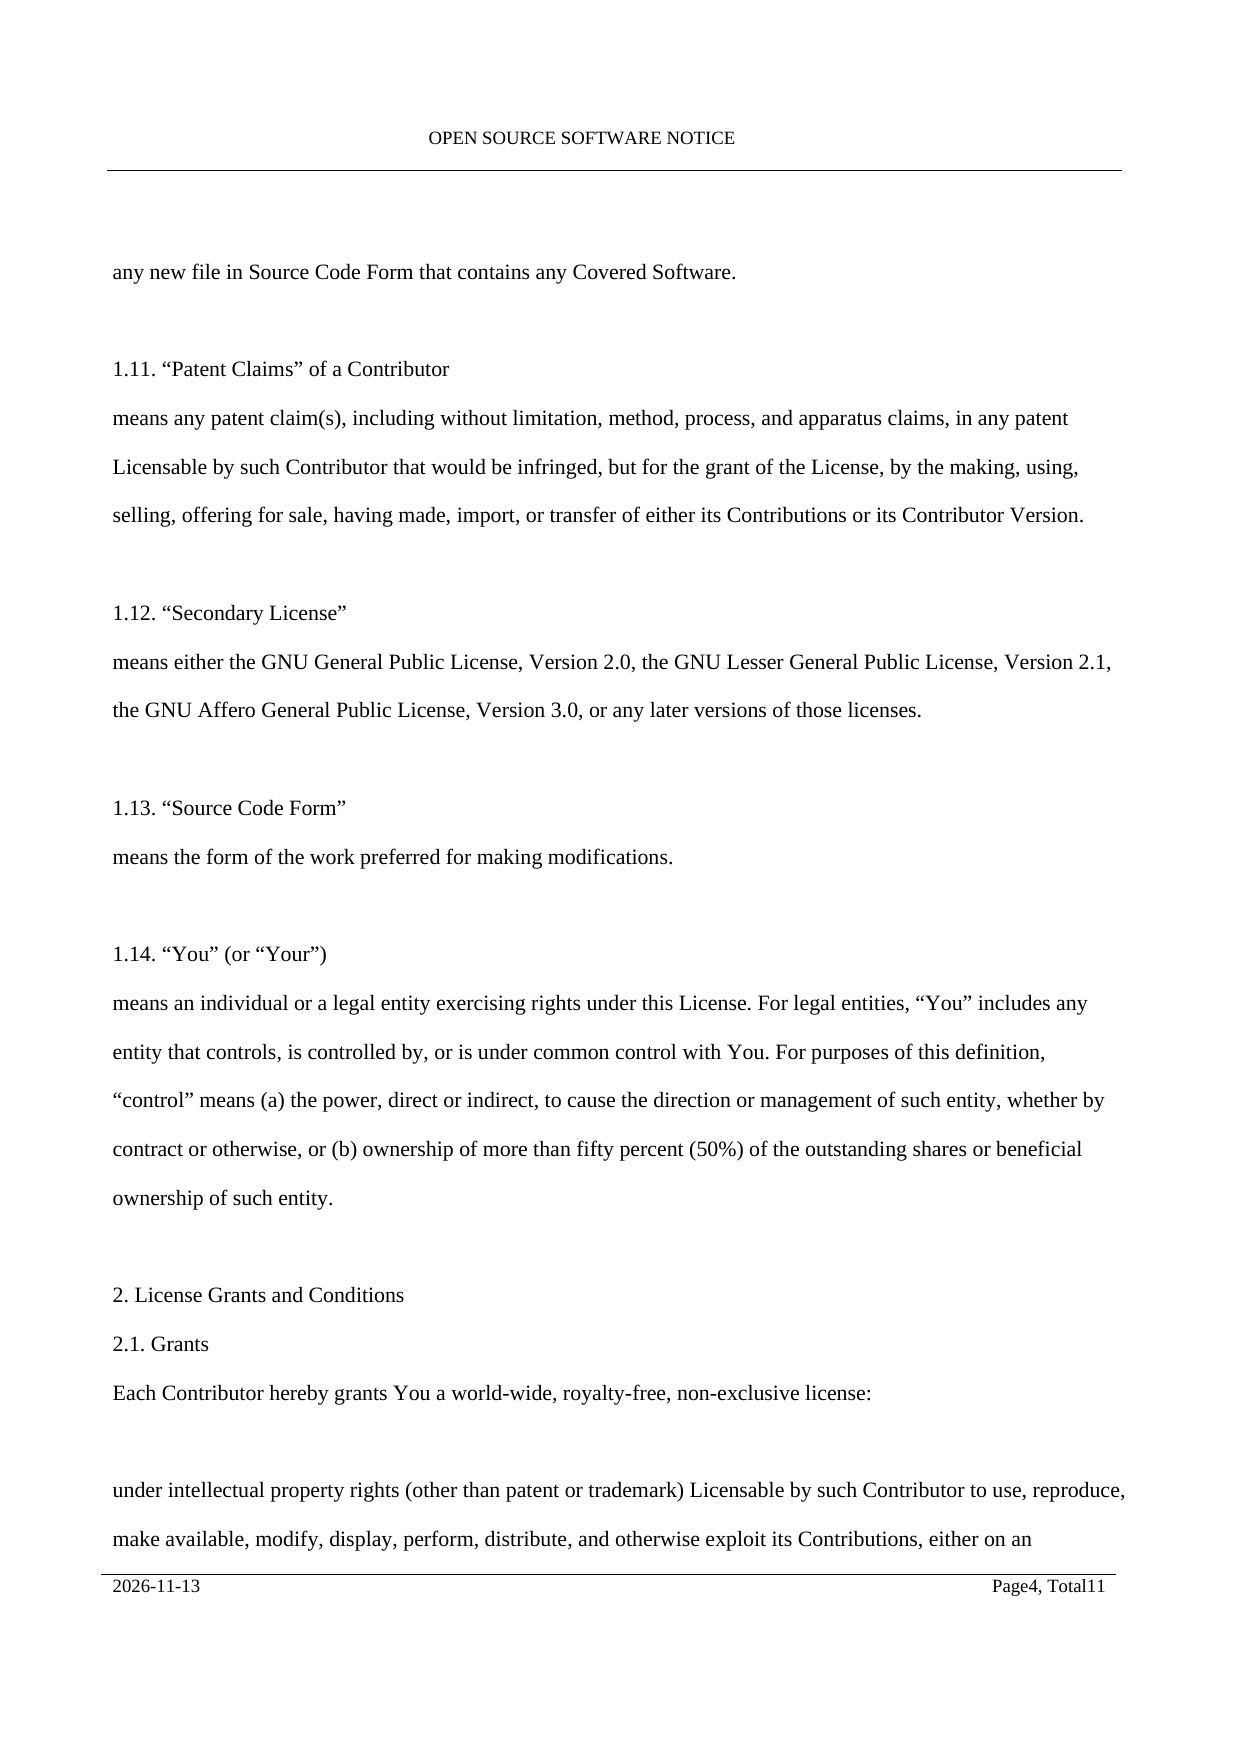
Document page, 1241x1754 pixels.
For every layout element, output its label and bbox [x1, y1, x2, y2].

text [112, 206, 1128, 1555]
